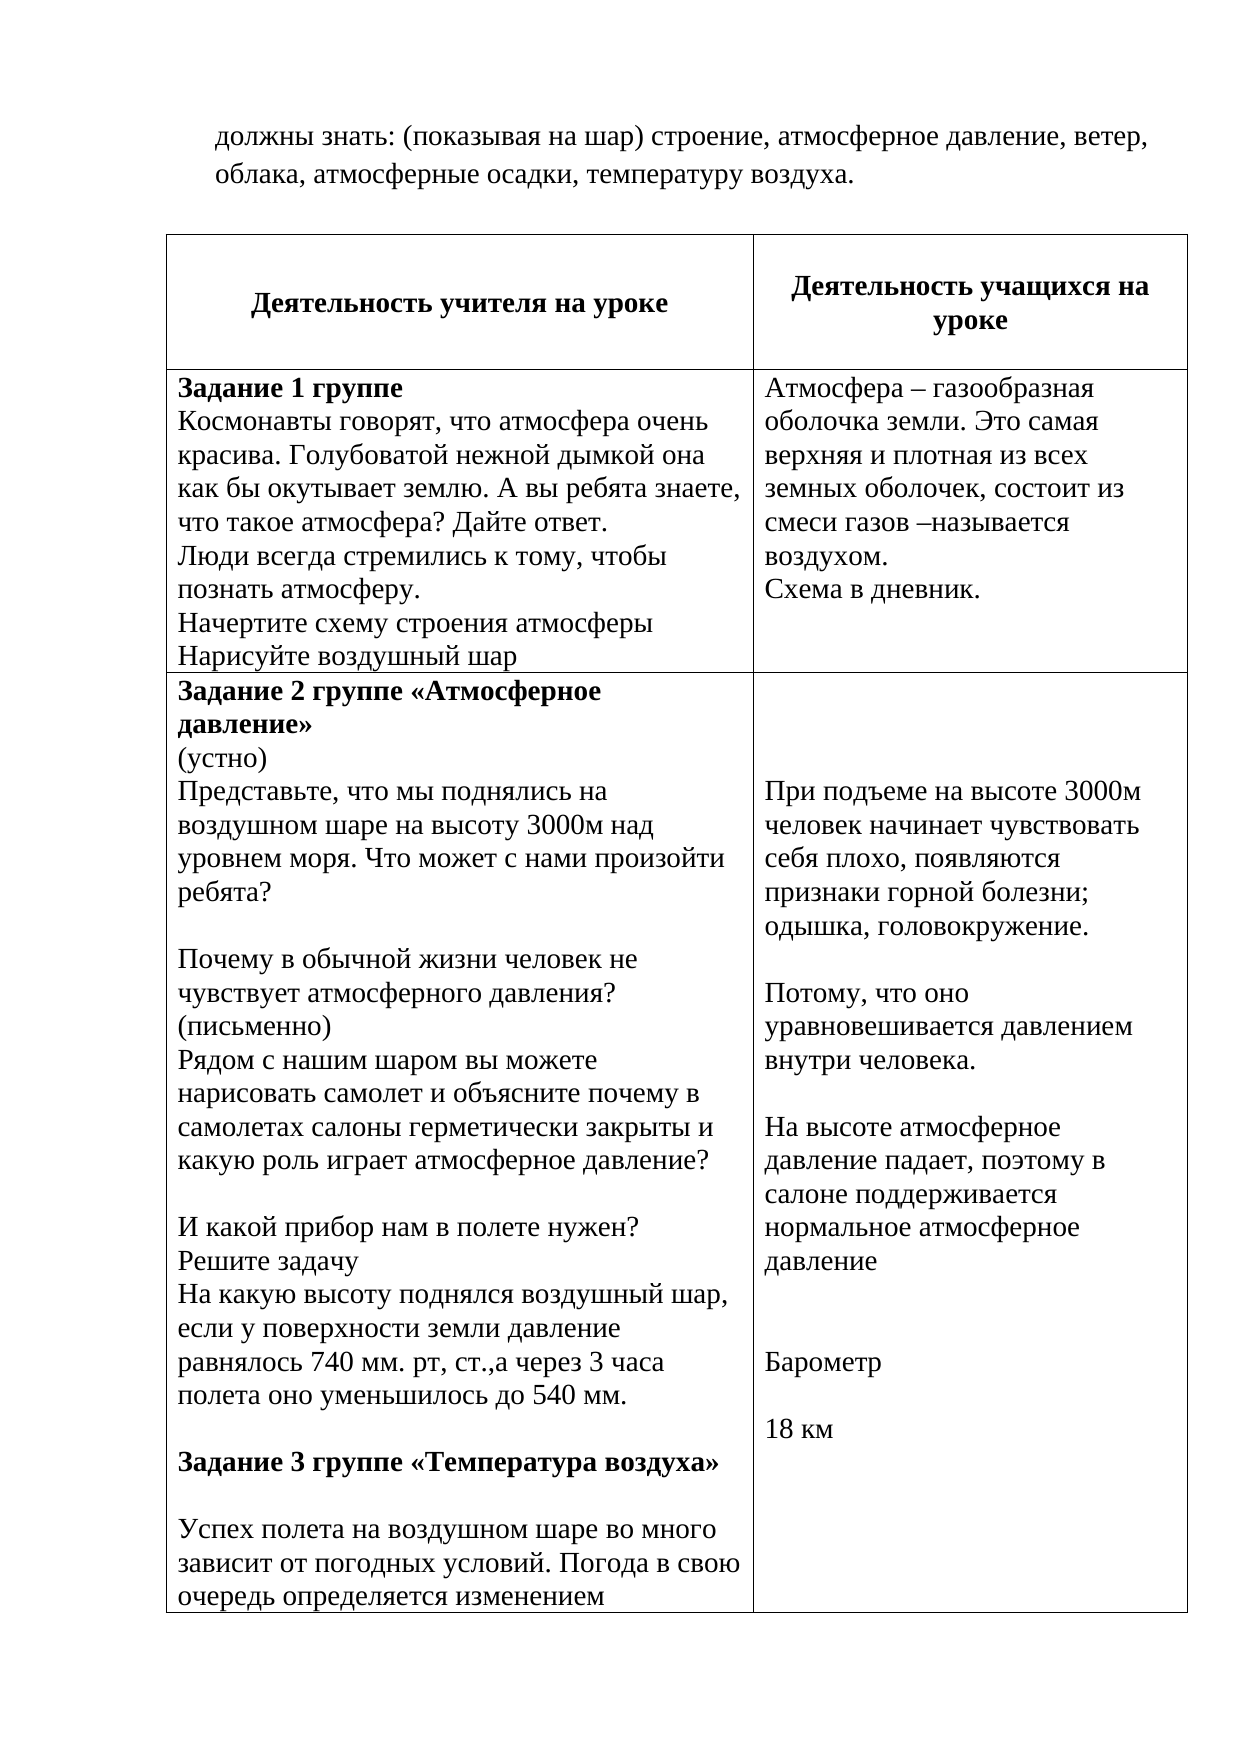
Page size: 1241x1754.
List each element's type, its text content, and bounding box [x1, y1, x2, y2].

table_header Деятельность учащихся на уроке [754, 235, 1187, 369]
table_cell Задание 1 группе Космонавты говорят, что атмосфера очень красива. Голубоватой нежной дымкой она как бы окутывает землю. А вы ребята знаете, что такое атмосфера? Дайте ответ. Люди всегда стремились к тому, чтобы познать атмосферу. Начертите схему строения атмосферы Нарисуйте воздушный шар [167, 370, 753, 672]
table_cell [167, 673, 753, 1612]
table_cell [754, 673, 1187, 1612]
table_header Деятельность учителя на уроке [167, 235, 753, 369]
table_cell Атмосфера – газообразная оболочка земли. Это самая верхняя и плотная из всех земных оболочек, состоит из смеси газов –называется воздухом. Схема в дневник. [754, 370, 1187, 672]
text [215, 118, 1152, 190]
